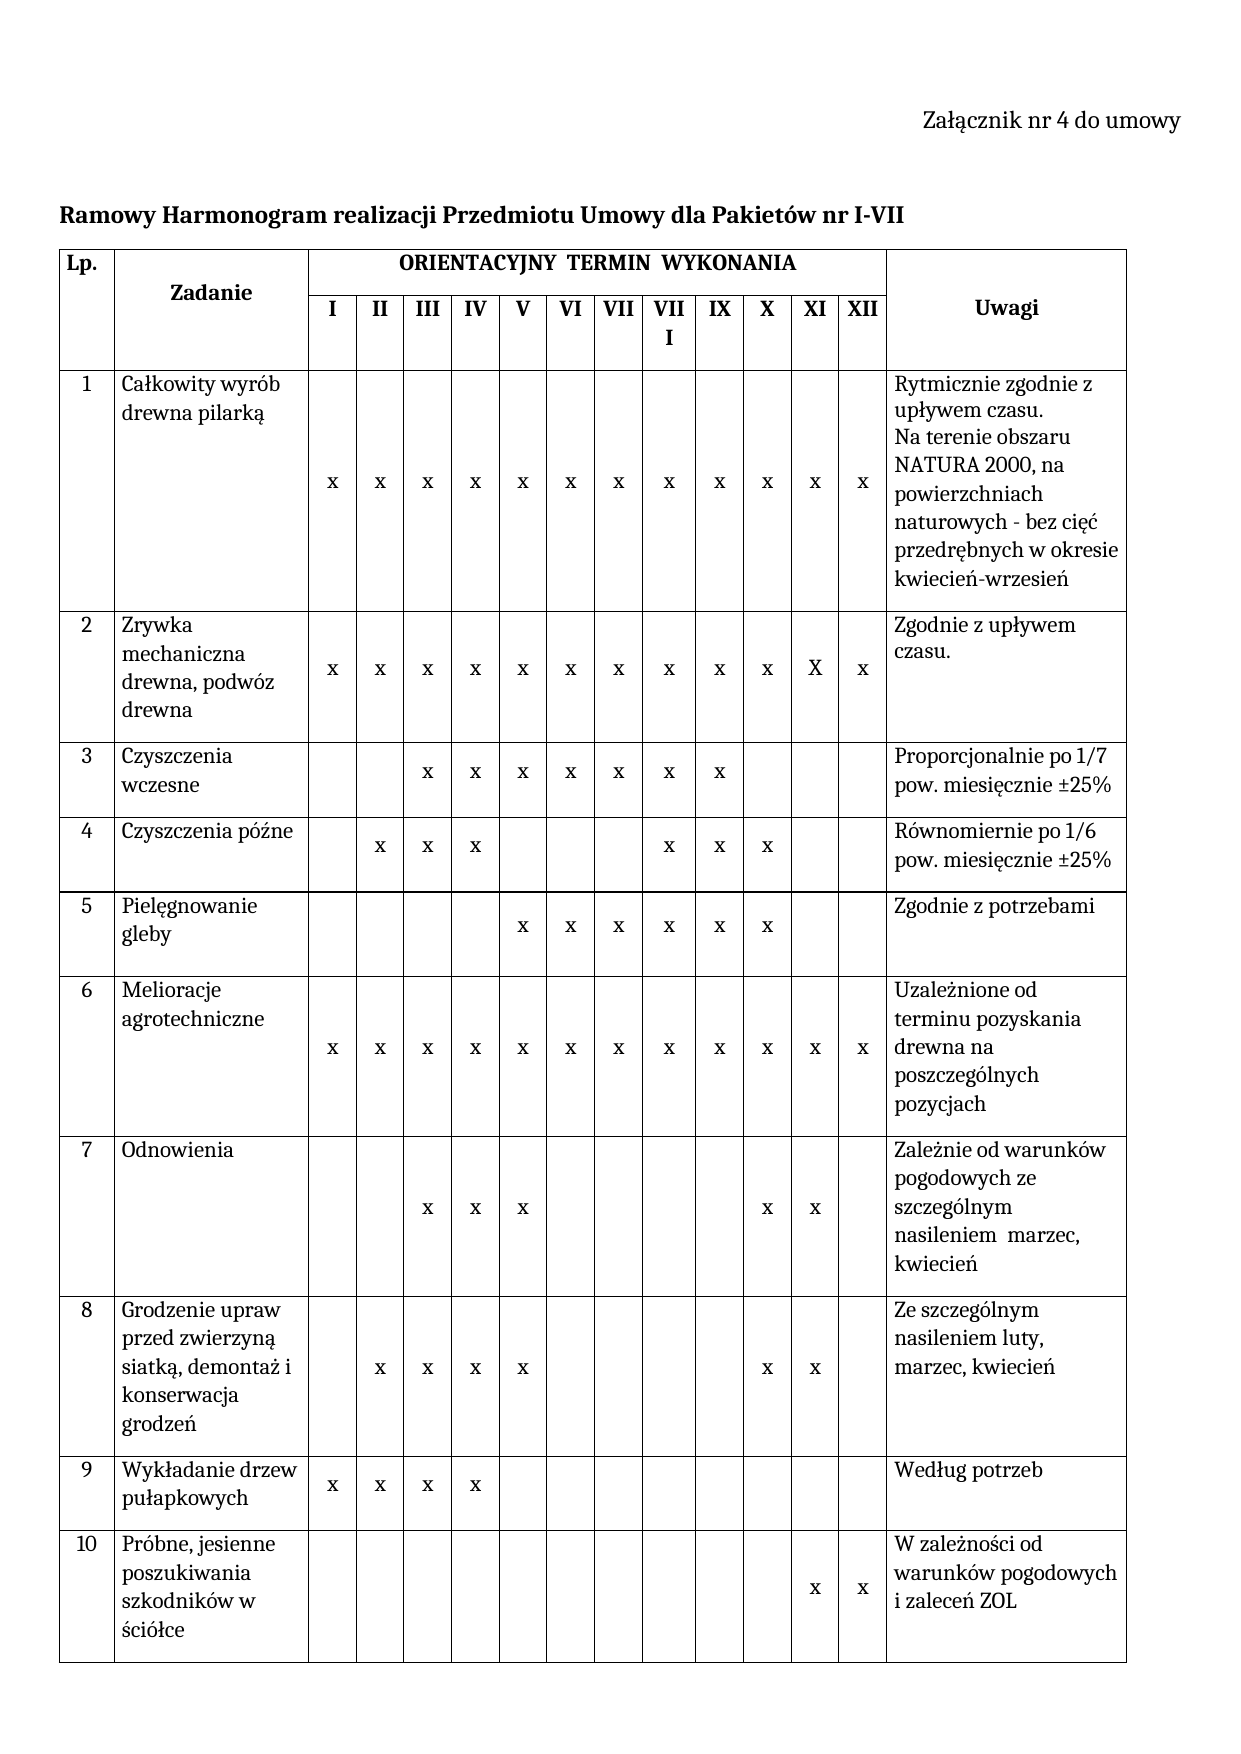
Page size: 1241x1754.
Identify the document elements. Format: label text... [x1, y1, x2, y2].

table_cell x [500, 893, 546, 976]
table_header Uwagi [887, 250, 1126, 370]
table_header Zadanie [115, 250, 308, 370]
table_cell [696, 1297, 743, 1456]
table_cell [643, 1531, 695, 1662]
table_cell x [547, 371, 594, 611]
table_cell [792, 743, 838, 817]
table_cell x [643, 612, 695, 742]
table_cell x [744, 1137, 791, 1296]
table_cell Próbne, jesienne poszukiwania szkodników w ściółce [115, 1531, 308, 1662]
table_cell x [696, 371, 743, 611]
table_cell [404, 1531, 451, 1662]
table_cell [595, 1457, 642, 1530]
table_cell x [404, 743, 451, 817]
table_cell 7 [60, 1137, 114, 1296]
table_cell 8 [60, 1297, 114, 1456]
table_cell [696, 1137, 743, 1296]
table_cell x [595, 371, 642, 611]
table_cell [839, 1137, 886, 1296]
table_cell x [500, 612, 546, 742]
table_cell x [696, 977, 743, 1136]
table_cell [500, 818, 546, 891]
table_cell Czyszczenia późne [115, 818, 308, 891]
table_cell x [744, 1297, 791, 1456]
table_cell x [404, 1457, 451, 1530]
table_cell [792, 818, 838, 891]
table_cell x [744, 818, 791, 891]
table_cell Rytmicznie zgodnie z upływem czasu. Na terenie obszaru NATURA 2000, na powierzchniach naturowych - bez cięć przedrębnych w okresie kwiecień-wrzesień [887, 371, 1126, 611]
table_cell x [547, 743, 594, 817]
table_header ORIENTACYJNY TERMIN WYKONANIA [309, 250, 886, 295]
table_cell x [792, 977, 838, 1136]
table_cell x [452, 1137, 499, 1296]
table_cell [309, 1531, 356, 1662]
table_cell Uzależnione od terminu pozyskania drewna na poszczególnych pozycjach [887, 977, 1126, 1136]
table_cell x [643, 743, 695, 817]
table_cell [500, 1457, 546, 1530]
table_cell x [404, 818, 451, 891]
table_cell [595, 1531, 642, 1662]
table_cell [547, 1457, 594, 1530]
table_cell x [452, 1457, 499, 1530]
table_cell x [357, 612, 403, 742]
table_cell [309, 743, 356, 817]
table_cell x [357, 1297, 403, 1456]
table_cell x [595, 612, 642, 742]
table_cell x [547, 977, 594, 1136]
table_cell III [404, 296, 451, 370]
table_cell [500, 1531, 546, 1662]
table_cell [309, 1297, 356, 1456]
table_cell x [357, 977, 403, 1136]
table_cell x [839, 977, 886, 1136]
table_cell x [500, 743, 546, 817]
table_cell II [357, 296, 403, 370]
table_cell Zależnie od warunków pogodowych ze szczególnym nasileniem marzec, kwiecień [887, 1137, 1126, 1296]
table_cell [839, 1457, 886, 1530]
table_cell [357, 1137, 403, 1296]
table_cell [309, 1137, 356, 1296]
table_cell X [744, 296, 791, 370]
table_cell 2 [60, 612, 114, 742]
table_cell IX [696, 296, 743, 370]
table_cell x [452, 612, 499, 742]
table_cell [404, 893, 451, 976]
table_cell x [595, 977, 642, 1136]
table_cell Zgodnie z upływem czasu. [887, 612, 1126, 742]
table_cell Ze szczególnym nasileniem luty, marzec, kwiecień [887, 1297, 1126, 1456]
table_cell [595, 1297, 642, 1456]
table_cell x [357, 1457, 403, 1530]
table_cell x [500, 1297, 546, 1456]
table_cell W zależności od warunków pogodowych i zaleceń ZOL [887, 1531, 1126, 1662]
table_cell [792, 1457, 838, 1530]
table_cell [744, 1531, 791, 1662]
table_cell Zgodnie z potrzebami [887, 893, 1126, 976]
table_cell VIII [643, 296, 695, 370]
table_cell 6 [60, 977, 114, 1136]
table_cell x [595, 743, 642, 817]
table_cell [839, 818, 886, 891]
table_cell x [792, 1531, 838, 1662]
table_cell Pielęgnowanie gleby [115, 893, 308, 976]
table_cell Grodzenie upraw przed zwierzyną siatką, demontaż i konserwacja grodzeń [115, 1297, 308, 1456]
text Ramowy Harmonogram realizacji Przedmiotu Umowy dla Pakietów nr I-VII [59, 201, 1181, 230]
table_cell x [792, 1297, 838, 1456]
table_cell x [696, 612, 743, 742]
table_cell [547, 818, 594, 891]
table_cell x [309, 1457, 356, 1530]
table_cell x [696, 743, 743, 817]
table_cell Wykładanie drzew pułapkowych [115, 1457, 308, 1530]
table_cell x [309, 371, 356, 611]
table_cell x [452, 371, 499, 611]
table_cell x [500, 371, 546, 611]
table_cell x [452, 743, 499, 817]
table_cell x [309, 612, 356, 742]
table_cell [839, 743, 886, 817]
table_cell [595, 818, 642, 891]
table_cell Równomiernie po 1/6 pow. miesięcznie ±25% [887, 818, 1126, 891]
table_cell x [792, 371, 838, 611]
table_cell x [643, 893, 695, 976]
table_cell IV [452, 296, 499, 370]
table_cell x [404, 612, 451, 742]
table_cell 5 [60, 893, 114, 976]
table_cell x [595, 893, 642, 976]
table_cell VII [595, 296, 642, 370]
table_cell [696, 1457, 743, 1530]
table_cell [547, 1137, 594, 1296]
table_cell [357, 893, 403, 976]
table_cell Czyszczenia wczesne [115, 743, 308, 817]
table_cell x [452, 977, 499, 1136]
table_cell Odnowienia [115, 1137, 308, 1296]
table_cell [309, 818, 356, 891]
table_cell x [744, 893, 791, 976]
table_cell Proporcjonalnie po 1/7 pow. miesięcznie ±25% [887, 743, 1126, 817]
table_cell Melioracje agrotechniczne [115, 977, 308, 1136]
table_cell [839, 1297, 886, 1456]
table_cell x [500, 977, 546, 1136]
table_cell x [357, 818, 403, 891]
table_cell 3 [60, 743, 114, 817]
table_cell x [744, 977, 791, 1136]
table_cell XII [839, 296, 886, 370]
table_cell [547, 1531, 594, 1662]
table_cell [309, 893, 356, 976]
table_cell x [696, 818, 743, 891]
table_cell [357, 743, 403, 817]
table_cell I [309, 296, 356, 370]
table_cell [643, 1297, 695, 1456]
table_cell 4 [60, 818, 114, 891]
table_cell x [452, 818, 499, 891]
table_cell Zrywka mechaniczna drewna, podwóz drewna [115, 612, 308, 742]
table_cell XI [792, 296, 838, 370]
table_cell [839, 893, 886, 976]
table_cell Według potrzeb [887, 1457, 1126, 1530]
table_cell x [404, 371, 451, 611]
table_cell 1 [60, 371, 114, 611]
table_cell [696, 1531, 743, 1662]
table_cell x [792, 1137, 838, 1296]
table_cell [643, 1457, 695, 1530]
table_cell [547, 1297, 594, 1456]
table_cell x [839, 612, 886, 742]
table_cell VI [547, 296, 594, 370]
table_cell [452, 893, 499, 976]
table_cell x [357, 371, 403, 611]
table_cell x [643, 977, 695, 1136]
text Załącznik nr 4 do umowy [59, 106, 1181, 135]
table_cell x [643, 371, 695, 611]
table_cell [643, 1137, 695, 1296]
table_cell X [792, 612, 838, 742]
table_cell x [696, 893, 743, 976]
table_cell x [839, 371, 886, 611]
table_cell x [404, 1137, 451, 1296]
table_cell Całkowity wyrób drewna pilarką [115, 371, 308, 611]
table_cell 9 [60, 1457, 114, 1530]
table_cell [744, 1457, 791, 1530]
table_cell x [500, 1137, 546, 1296]
table_cell x [643, 818, 695, 891]
table_cell x [404, 1297, 451, 1456]
table_cell x [404, 977, 451, 1136]
table_cell [452, 1531, 499, 1662]
table_cell [357, 1531, 403, 1662]
table_cell [595, 1137, 642, 1296]
table_cell x [452, 1297, 499, 1456]
table_header Lp. [60, 250, 114, 370]
table_cell V [500, 296, 546, 370]
table_cell x [547, 893, 594, 976]
table_cell x [744, 371, 791, 611]
table_cell x [547, 612, 594, 742]
table_cell [744, 743, 791, 817]
table_cell x [309, 977, 356, 1136]
table_cell x [839, 1531, 886, 1662]
table_cell x [744, 612, 791, 742]
table_cell [792, 893, 838, 976]
table_cell 10 [60, 1531, 114, 1662]
